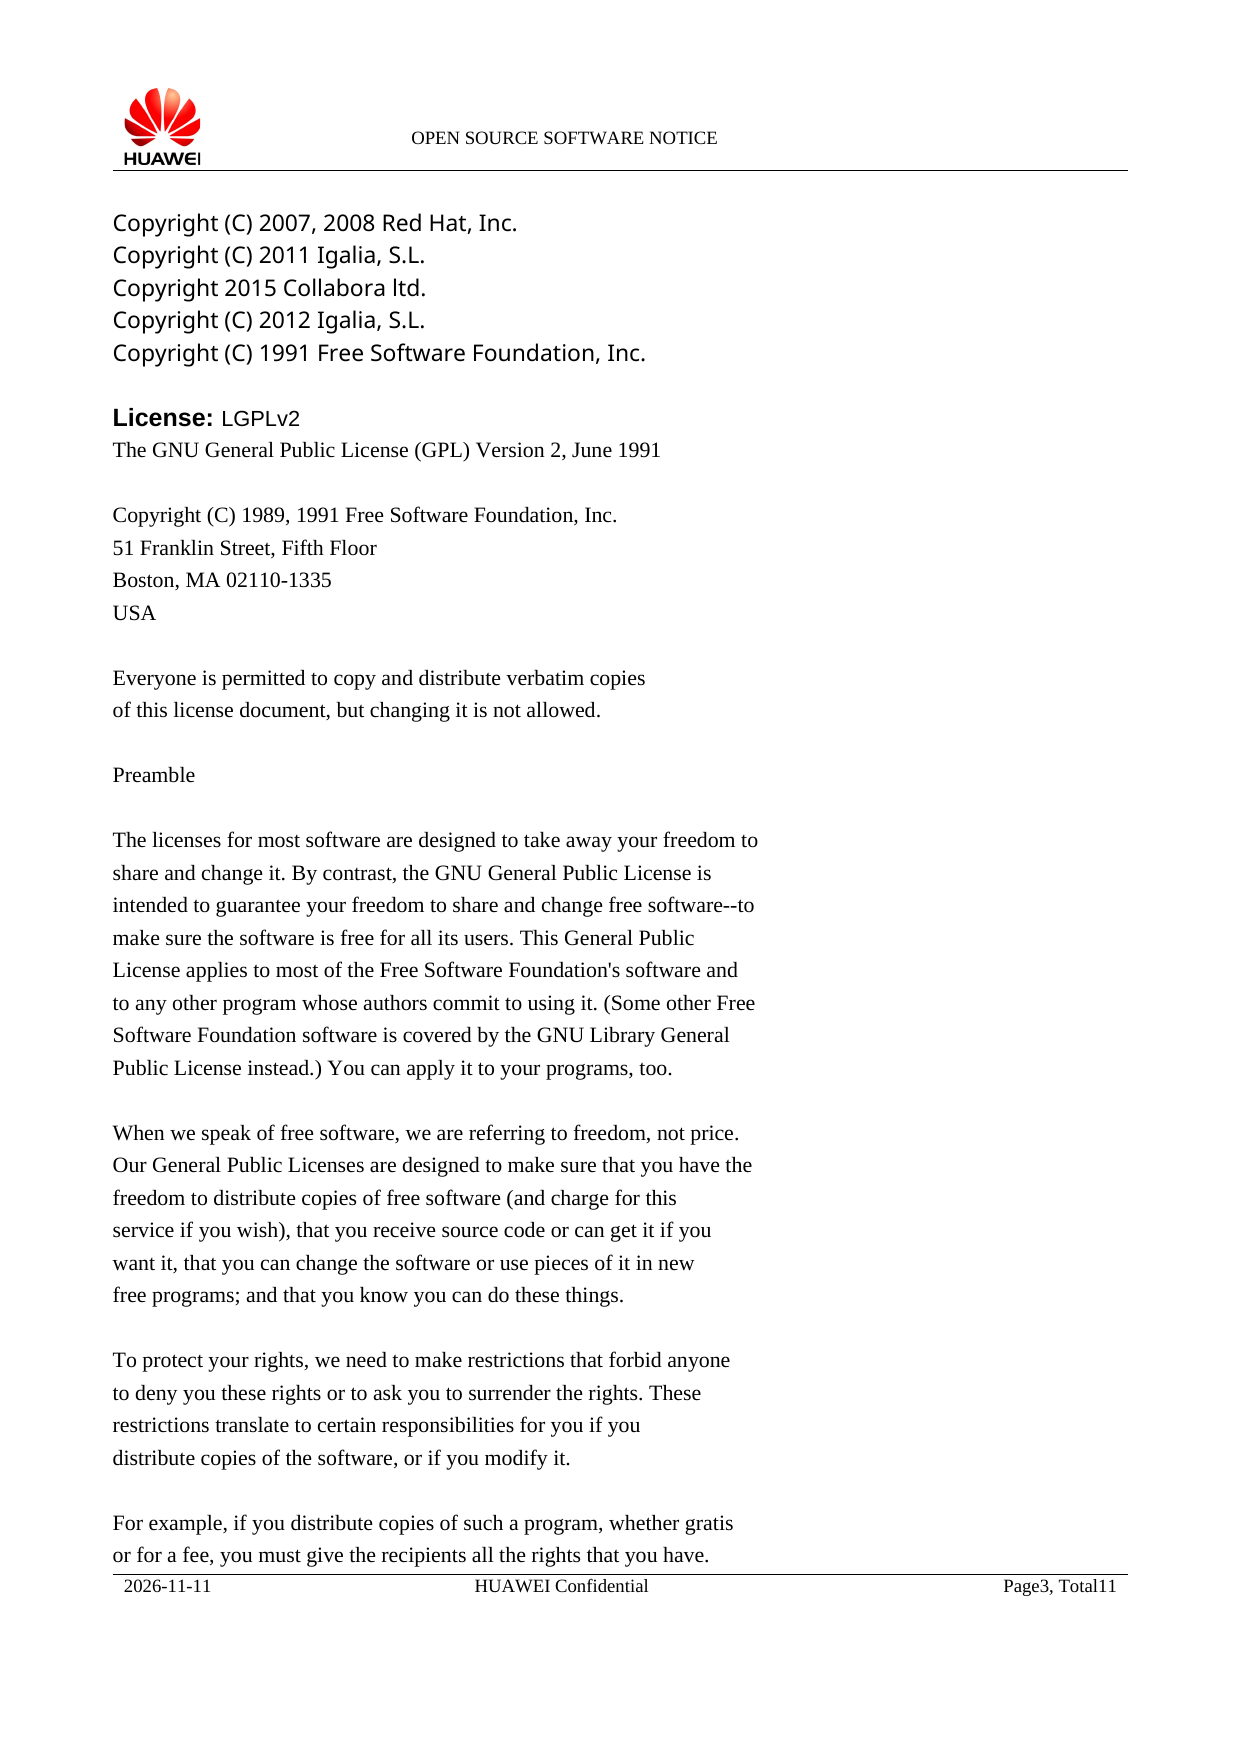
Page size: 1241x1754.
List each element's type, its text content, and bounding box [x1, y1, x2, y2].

picture [124, 88, 201, 165]
text License: LGPLv2 [112, 401, 1128, 434]
